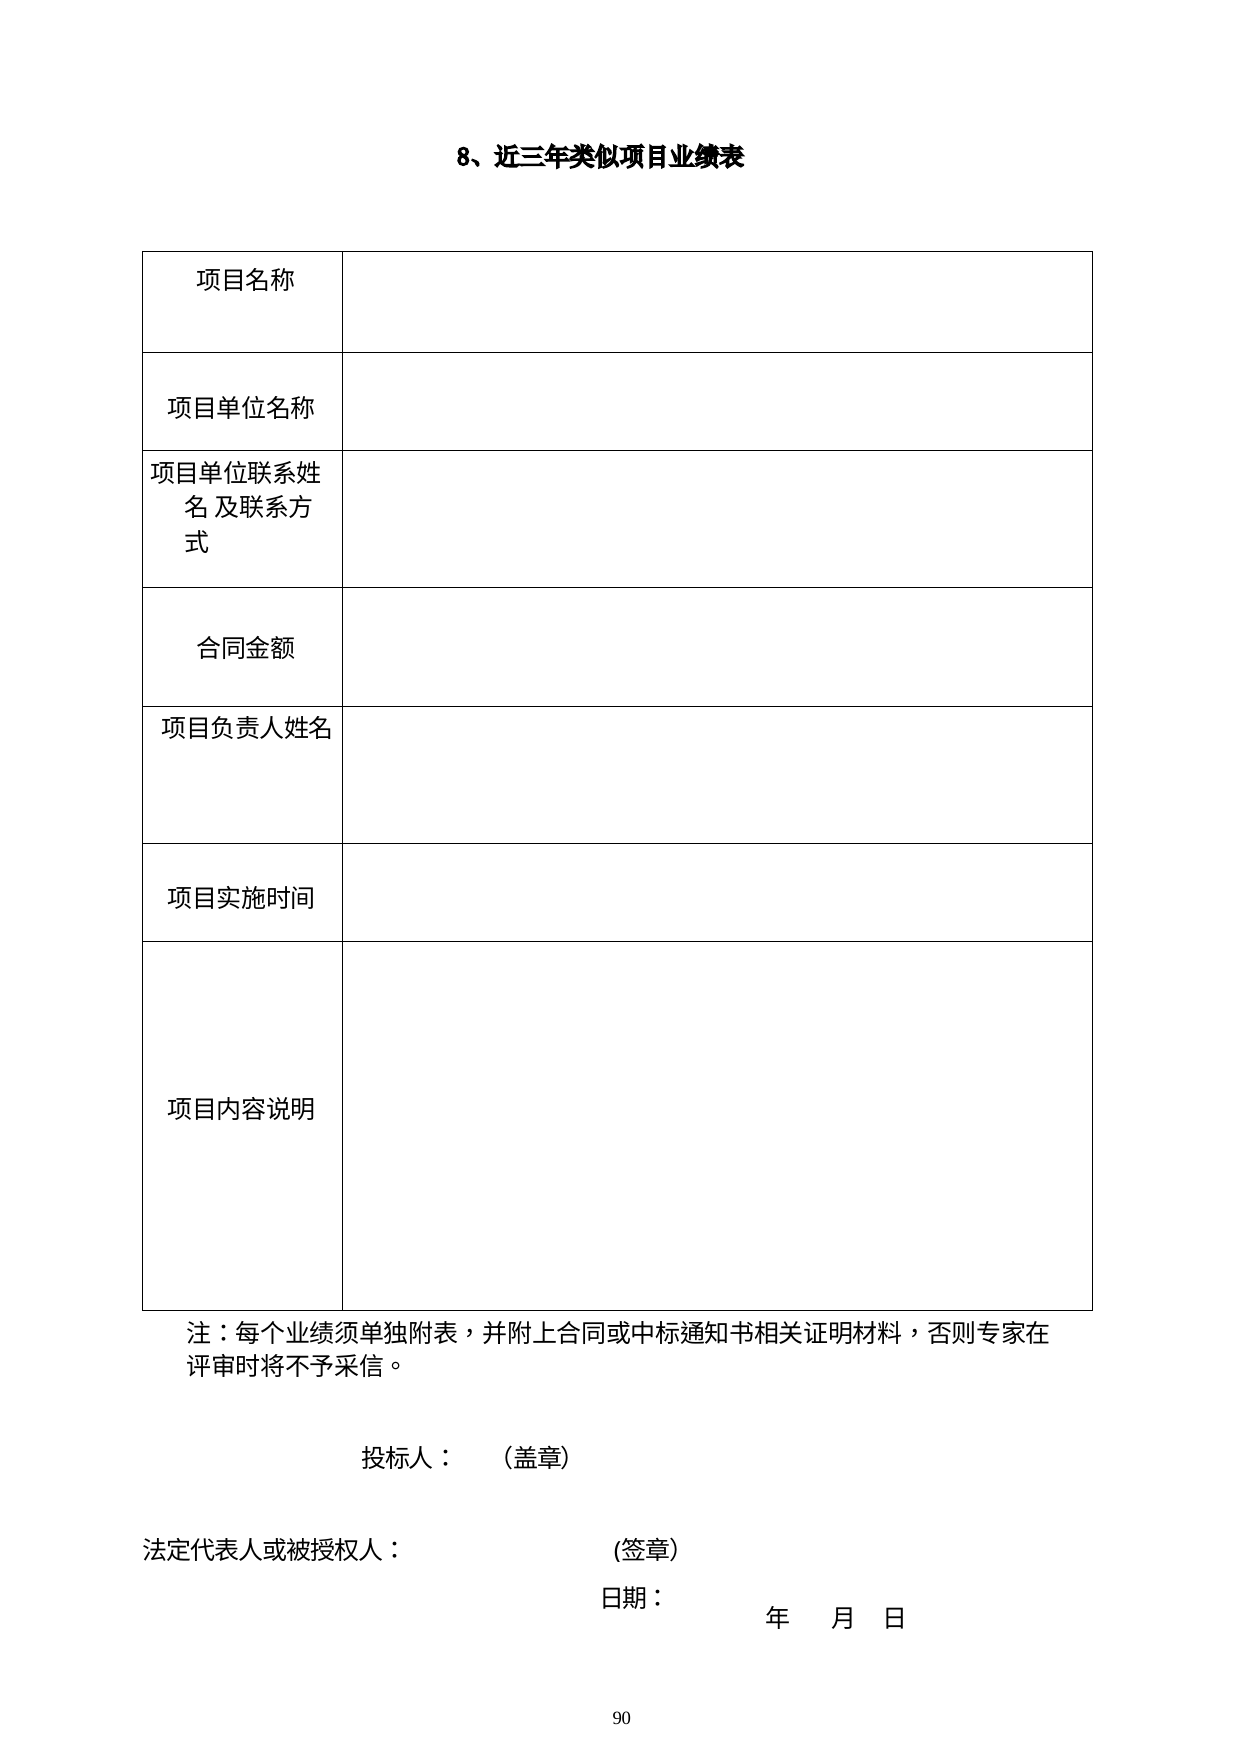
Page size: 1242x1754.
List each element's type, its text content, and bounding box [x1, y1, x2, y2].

table_cell 项目负责人姓名 [143, 707, 342, 842]
table_cell 项目实施时间 [143, 844, 342, 941]
table_cell 合同金额 [143, 588, 342, 706]
table_cell 项目内容说明 [143, 942, 342, 1310]
table_cell 项目单位联系姓 名 及联系方 式 [143, 451, 342, 587]
table_cell [343, 707, 1092, 842]
table_cell [343, 942, 1092, 1310]
text 日期： [599, 1583, 755, 1614]
text 注：每个业绩须单独附表，并附上合同或中标通知书相关证明材料，否则专家在 评审时将不予采信。 [186, 1316, 1051, 1383]
table_cell [343, 353, 1092, 450]
table_cell [343, 844, 1092, 941]
table_cell [343, 588, 1092, 706]
table_header 项目名称 [143, 252, 342, 352]
text 年 月 日 [766, 1607, 1128, 1633]
table_cell 项目单位名称 [143, 353, 342, 450]
text 投标人： （盖章） [362, 1443, 1128, 1473]
text 法定代表人或被授权人： (签章） [143, 1535, 1128, 1566]
table_header [343, 252, 1092, 352]
table_cell [343, 451, 1092, 587]
